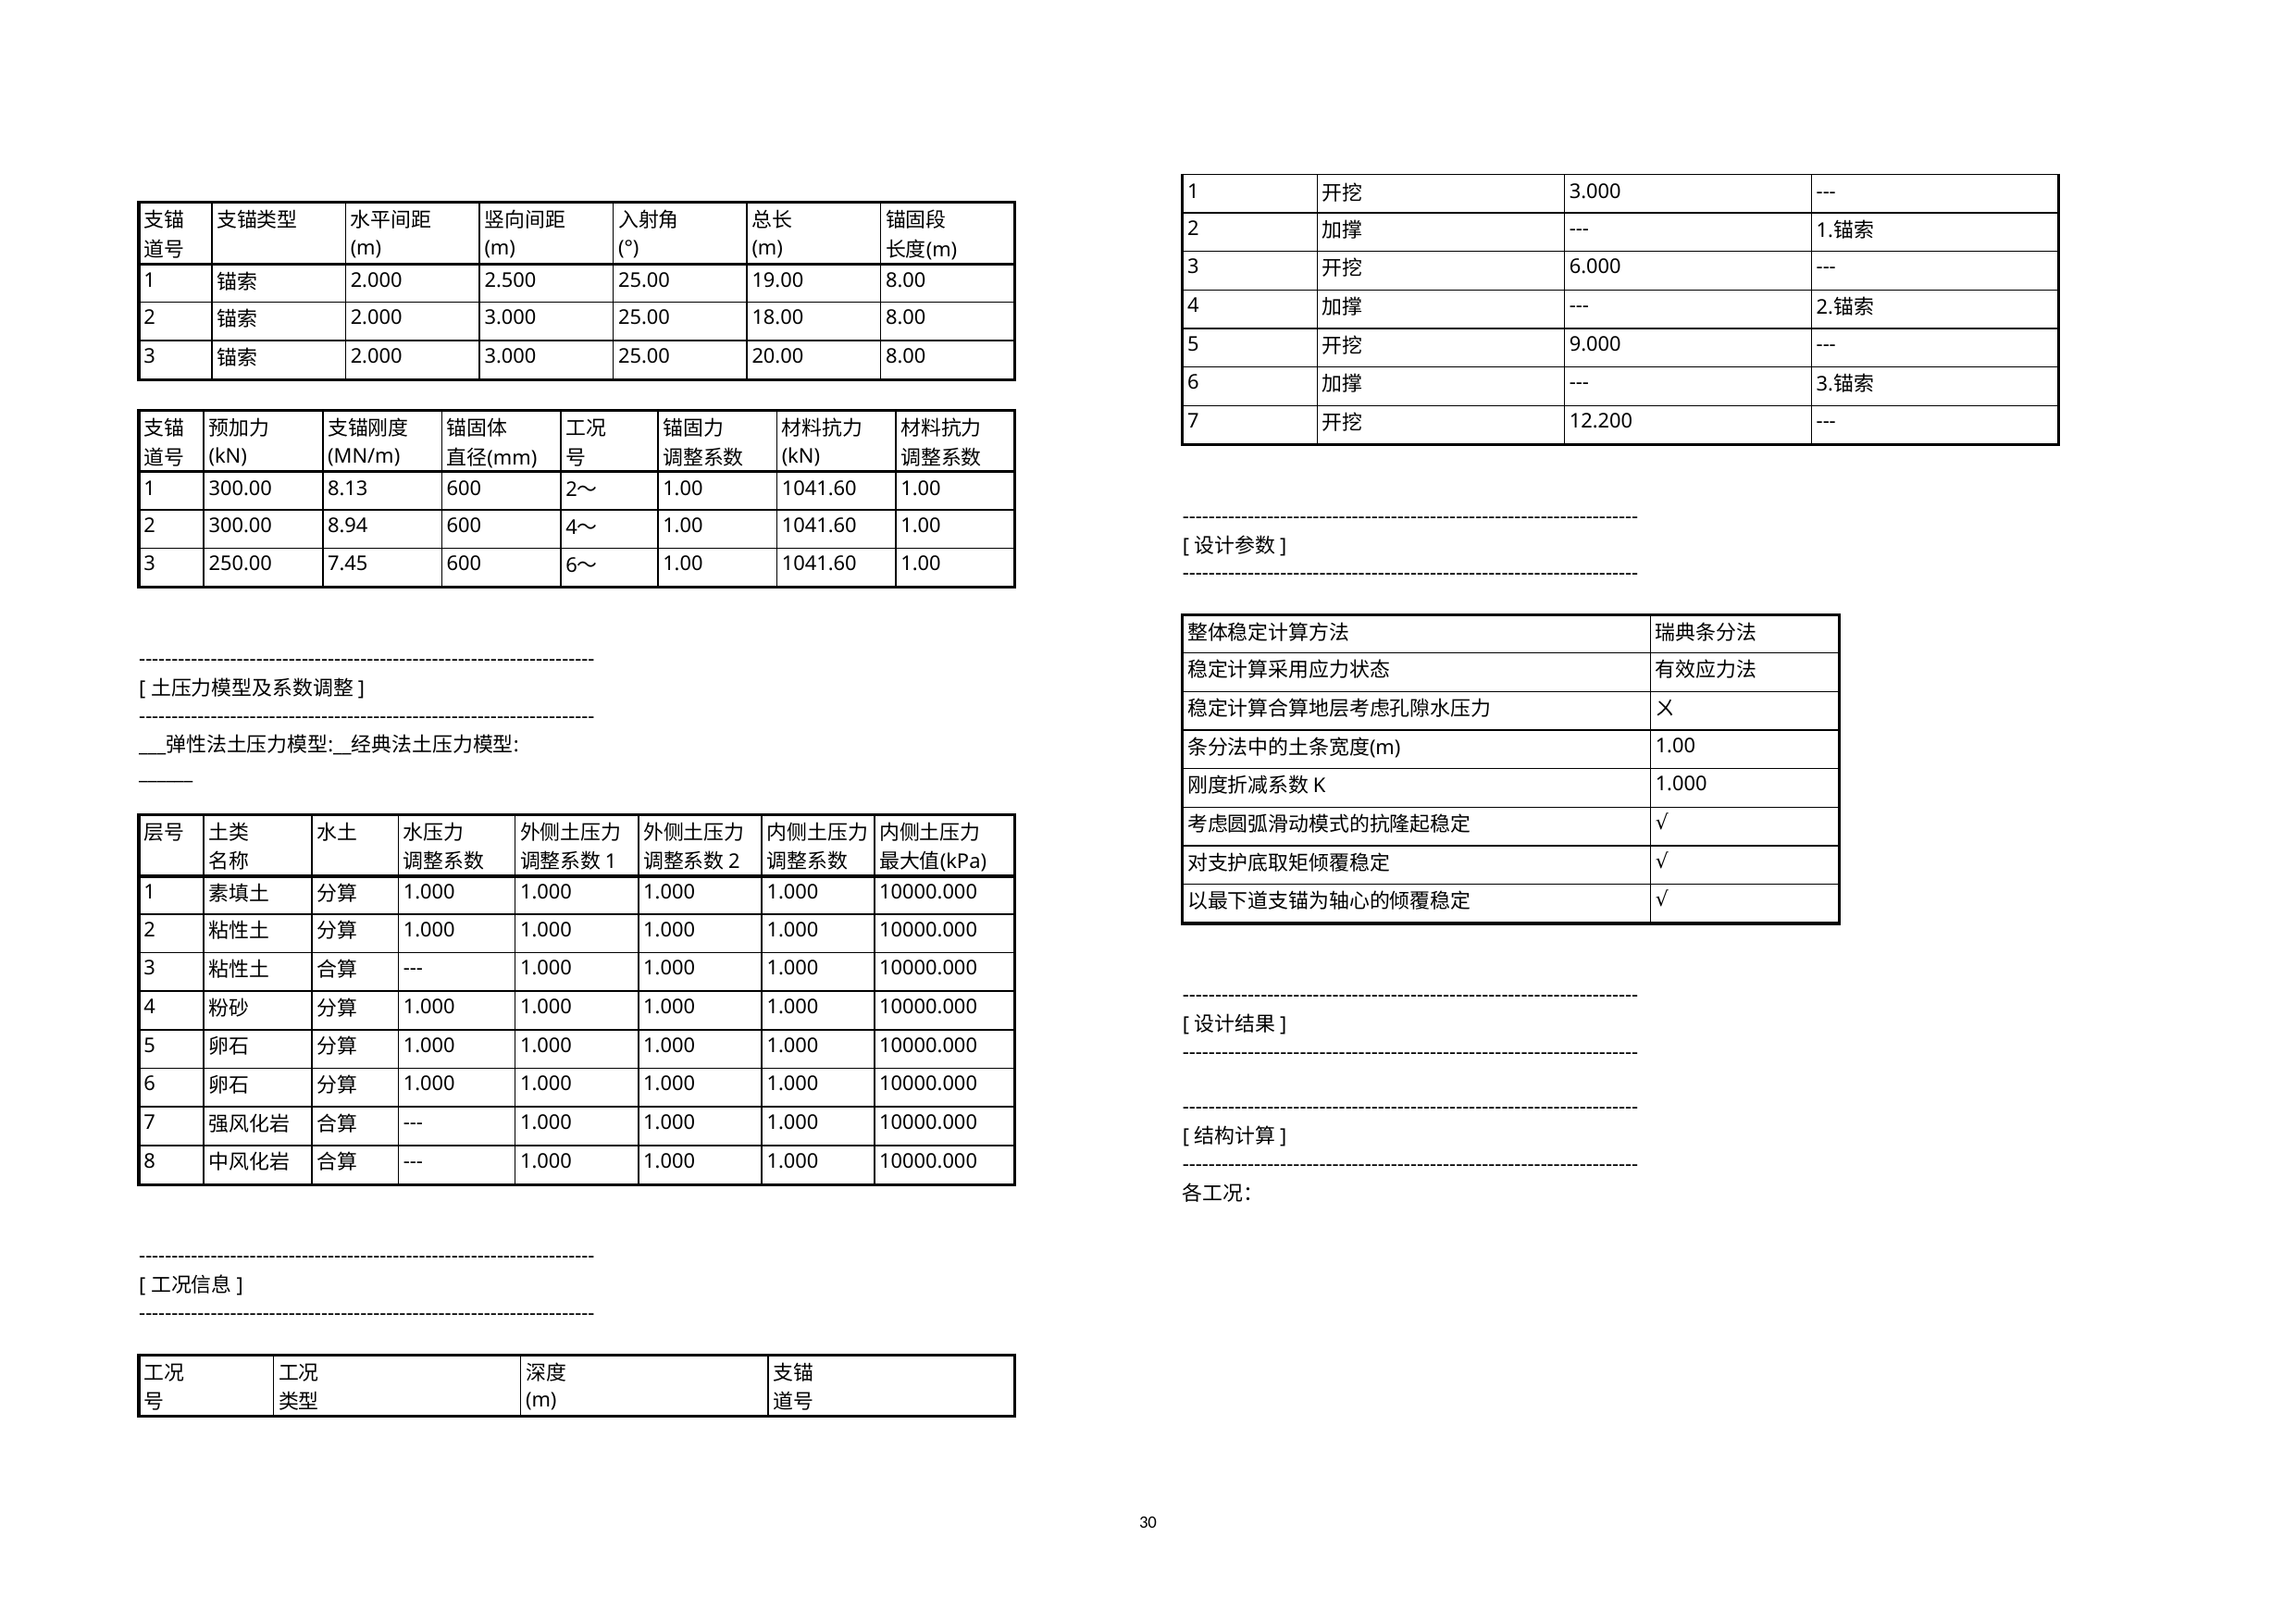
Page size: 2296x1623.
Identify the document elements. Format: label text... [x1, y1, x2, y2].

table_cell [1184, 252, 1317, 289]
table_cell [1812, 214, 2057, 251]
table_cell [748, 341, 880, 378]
text [ 土压力模型及系数调整 ] [139, 672, 1113, 701]
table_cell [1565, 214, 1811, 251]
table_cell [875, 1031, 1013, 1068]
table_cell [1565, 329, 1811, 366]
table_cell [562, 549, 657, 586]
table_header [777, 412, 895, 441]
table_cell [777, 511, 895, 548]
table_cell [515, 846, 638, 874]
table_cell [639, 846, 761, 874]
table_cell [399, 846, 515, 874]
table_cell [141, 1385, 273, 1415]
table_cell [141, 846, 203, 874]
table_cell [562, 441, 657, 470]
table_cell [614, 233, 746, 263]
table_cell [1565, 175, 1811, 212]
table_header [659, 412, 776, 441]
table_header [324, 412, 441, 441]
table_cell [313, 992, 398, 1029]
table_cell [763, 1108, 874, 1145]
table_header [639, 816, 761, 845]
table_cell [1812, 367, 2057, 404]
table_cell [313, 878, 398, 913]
text [ 设计参数 ] [1183, 529, 2156, 558]
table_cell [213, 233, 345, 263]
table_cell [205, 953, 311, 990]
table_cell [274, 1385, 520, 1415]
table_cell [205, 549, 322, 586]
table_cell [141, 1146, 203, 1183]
text ---------------------------------------------------------------------- [139, 1241, 1113, 1269]
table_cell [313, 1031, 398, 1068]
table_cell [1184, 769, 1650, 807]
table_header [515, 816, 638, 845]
text ---------------------------------------------------------------------- [1183, 980, 2156, 1008]
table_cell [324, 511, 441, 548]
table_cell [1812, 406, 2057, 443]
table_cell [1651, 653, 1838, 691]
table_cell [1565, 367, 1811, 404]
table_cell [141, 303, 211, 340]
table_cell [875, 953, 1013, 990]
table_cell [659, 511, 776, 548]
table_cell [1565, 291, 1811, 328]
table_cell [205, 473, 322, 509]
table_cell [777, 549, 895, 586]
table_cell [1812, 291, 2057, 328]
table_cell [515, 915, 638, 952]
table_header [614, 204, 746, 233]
text [ 设计结果 ] [1183, 1008, 2156, 1037]
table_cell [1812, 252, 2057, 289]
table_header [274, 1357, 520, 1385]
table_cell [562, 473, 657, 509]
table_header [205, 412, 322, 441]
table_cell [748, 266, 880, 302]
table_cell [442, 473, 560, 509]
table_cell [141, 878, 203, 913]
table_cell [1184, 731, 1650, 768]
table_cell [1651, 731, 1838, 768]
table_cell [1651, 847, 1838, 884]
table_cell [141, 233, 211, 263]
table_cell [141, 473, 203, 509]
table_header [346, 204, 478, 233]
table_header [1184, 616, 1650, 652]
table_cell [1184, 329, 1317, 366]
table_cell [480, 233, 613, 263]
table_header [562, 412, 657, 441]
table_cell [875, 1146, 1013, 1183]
text [ 工况信息 ] [139, 1269, 1113, 1298]
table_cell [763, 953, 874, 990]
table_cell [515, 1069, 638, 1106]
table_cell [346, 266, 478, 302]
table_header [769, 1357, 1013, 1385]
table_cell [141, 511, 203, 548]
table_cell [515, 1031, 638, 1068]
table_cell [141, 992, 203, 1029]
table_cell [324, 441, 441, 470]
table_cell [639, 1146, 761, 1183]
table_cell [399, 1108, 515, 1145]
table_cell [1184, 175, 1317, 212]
text ---------------------------------------------------------------------- [139, 701, 1113, 728]
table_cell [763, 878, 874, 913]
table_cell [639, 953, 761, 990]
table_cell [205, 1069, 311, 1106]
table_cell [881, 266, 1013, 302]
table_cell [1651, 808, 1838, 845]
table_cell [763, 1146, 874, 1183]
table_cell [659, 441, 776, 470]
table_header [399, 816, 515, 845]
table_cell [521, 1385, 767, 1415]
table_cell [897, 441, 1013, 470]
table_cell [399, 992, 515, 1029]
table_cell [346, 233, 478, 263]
text ---------------------------------------------------------------------- [139, 644, 1113, 672]
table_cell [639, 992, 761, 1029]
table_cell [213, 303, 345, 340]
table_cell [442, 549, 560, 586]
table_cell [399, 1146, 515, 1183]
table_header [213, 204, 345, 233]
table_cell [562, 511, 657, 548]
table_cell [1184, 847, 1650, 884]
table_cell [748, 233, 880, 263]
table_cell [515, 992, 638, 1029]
text ___弹性法土压力模型:__经典法土压力模型: [139, 728, 1113, 758]
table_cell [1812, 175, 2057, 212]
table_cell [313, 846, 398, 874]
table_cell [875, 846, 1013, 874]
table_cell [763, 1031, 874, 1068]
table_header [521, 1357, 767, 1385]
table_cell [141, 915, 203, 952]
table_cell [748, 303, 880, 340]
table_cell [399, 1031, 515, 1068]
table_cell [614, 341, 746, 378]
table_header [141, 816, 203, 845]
text 各工况： [1183, 1177, 2156, 1206]
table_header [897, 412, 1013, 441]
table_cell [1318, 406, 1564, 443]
text ---------------------------------------------------------------------- [1183, 502, 2156, 529]
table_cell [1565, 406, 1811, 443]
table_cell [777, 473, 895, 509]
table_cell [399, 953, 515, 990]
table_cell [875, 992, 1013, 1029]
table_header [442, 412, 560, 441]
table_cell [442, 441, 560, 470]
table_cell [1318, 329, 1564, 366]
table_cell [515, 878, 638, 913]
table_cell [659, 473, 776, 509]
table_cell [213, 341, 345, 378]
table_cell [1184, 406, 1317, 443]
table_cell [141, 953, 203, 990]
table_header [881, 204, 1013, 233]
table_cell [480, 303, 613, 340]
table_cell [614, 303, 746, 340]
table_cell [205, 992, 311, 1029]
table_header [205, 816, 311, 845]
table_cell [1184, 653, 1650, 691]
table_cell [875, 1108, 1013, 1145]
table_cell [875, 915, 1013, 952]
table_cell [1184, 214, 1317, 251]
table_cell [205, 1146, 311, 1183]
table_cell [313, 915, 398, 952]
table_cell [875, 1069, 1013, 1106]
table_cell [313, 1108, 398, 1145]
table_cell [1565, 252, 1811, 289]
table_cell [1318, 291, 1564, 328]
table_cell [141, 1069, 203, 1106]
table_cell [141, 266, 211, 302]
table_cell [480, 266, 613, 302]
text [ 结构计算 ] [1183, 1120, 2156, 1149]
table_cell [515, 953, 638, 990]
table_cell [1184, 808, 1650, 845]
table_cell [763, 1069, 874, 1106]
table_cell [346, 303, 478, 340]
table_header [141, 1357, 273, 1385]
text ---------------------------------------------------------------------- [1183, 1037, 2156, 1064]
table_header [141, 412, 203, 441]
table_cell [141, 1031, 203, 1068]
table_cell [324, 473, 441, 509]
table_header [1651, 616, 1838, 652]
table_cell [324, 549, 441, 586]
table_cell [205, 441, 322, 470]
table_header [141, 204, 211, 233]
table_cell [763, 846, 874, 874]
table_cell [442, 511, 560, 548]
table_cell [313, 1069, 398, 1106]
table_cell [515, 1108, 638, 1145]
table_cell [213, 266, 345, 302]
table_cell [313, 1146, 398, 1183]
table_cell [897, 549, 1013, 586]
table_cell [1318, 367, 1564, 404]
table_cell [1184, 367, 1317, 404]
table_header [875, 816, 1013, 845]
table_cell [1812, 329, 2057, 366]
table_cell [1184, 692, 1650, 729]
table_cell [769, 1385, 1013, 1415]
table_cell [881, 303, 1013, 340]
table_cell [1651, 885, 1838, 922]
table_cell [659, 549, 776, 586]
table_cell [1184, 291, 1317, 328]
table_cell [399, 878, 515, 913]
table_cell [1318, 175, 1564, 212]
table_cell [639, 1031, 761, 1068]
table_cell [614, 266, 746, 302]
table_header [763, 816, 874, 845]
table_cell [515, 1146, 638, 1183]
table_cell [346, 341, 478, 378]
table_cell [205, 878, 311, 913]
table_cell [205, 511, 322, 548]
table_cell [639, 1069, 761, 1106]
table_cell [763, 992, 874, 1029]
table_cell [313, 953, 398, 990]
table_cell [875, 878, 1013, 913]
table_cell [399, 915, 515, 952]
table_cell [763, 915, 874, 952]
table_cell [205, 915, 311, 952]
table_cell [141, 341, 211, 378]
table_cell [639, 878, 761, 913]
text ---------------------------------------------------------------------- [1183, 558, 2156, 586]
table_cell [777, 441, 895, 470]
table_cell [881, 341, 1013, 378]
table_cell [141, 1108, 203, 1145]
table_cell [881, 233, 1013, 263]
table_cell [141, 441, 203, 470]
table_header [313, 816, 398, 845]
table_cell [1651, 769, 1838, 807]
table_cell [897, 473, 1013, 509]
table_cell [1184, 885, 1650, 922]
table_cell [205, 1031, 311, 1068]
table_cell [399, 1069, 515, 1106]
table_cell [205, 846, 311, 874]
text ---------------------------------------------------------------------- [1183, 1092, 2156, 1120]
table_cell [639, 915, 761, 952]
text ______ [139, 758, 1113, 786]
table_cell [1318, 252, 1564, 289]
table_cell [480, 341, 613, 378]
text ---------------------------------------------------------------------- [1183, 1149, 2156, 1177]
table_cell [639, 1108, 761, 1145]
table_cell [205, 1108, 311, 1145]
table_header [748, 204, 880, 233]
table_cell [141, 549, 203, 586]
text ---------------------------------------------------------------------- [139, 1298, 1113, 1326]
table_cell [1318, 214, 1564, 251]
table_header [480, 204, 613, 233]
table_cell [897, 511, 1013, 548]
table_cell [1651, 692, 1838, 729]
